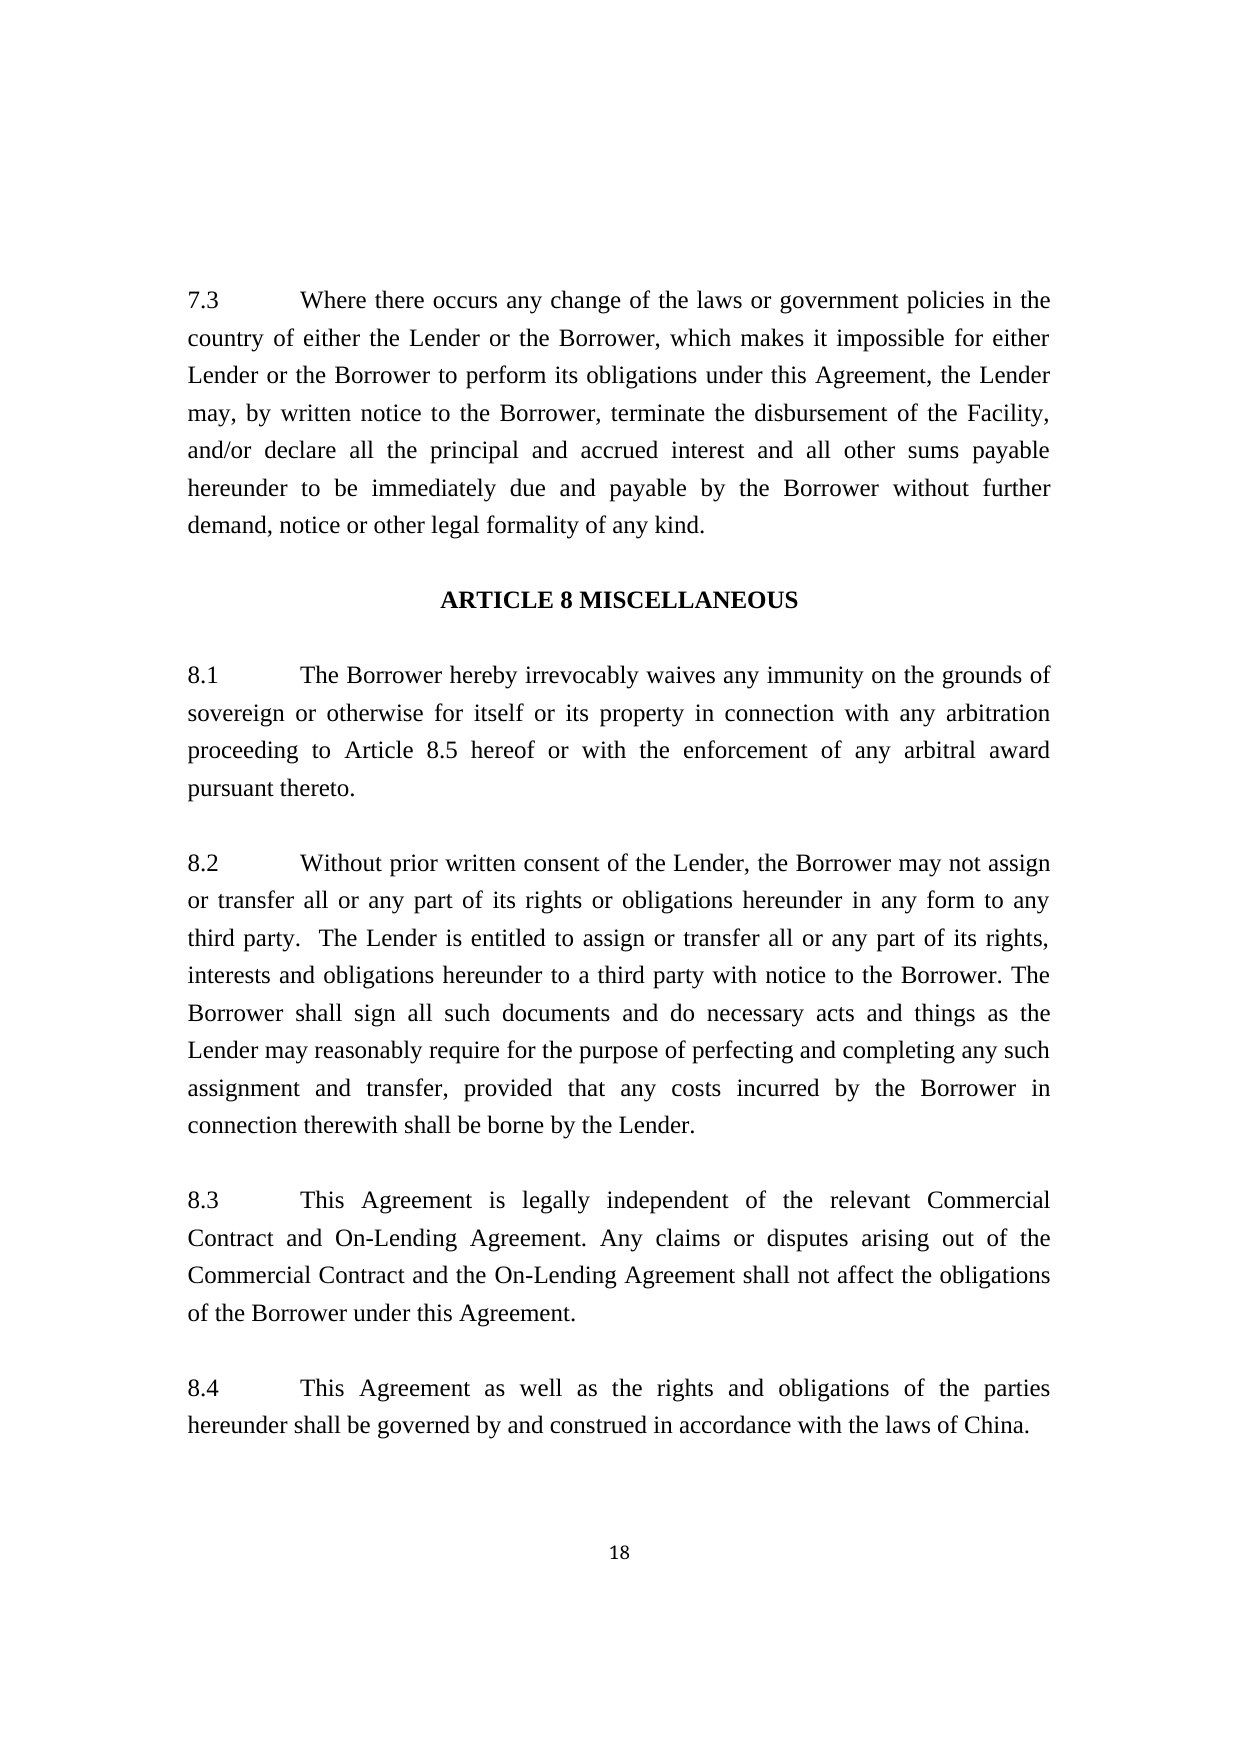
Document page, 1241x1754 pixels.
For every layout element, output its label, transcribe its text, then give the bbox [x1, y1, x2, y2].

list The Borrower hereby irrevocably waives any immunity on the grounds of sovereign or otherwise for itself or its property in connection with any arbitration proceeding to Article 8.5 hereof or with the enforcement of any arbitral award pursuant thereto. [187, 654, 1051, 804]
list Without prior written consent of the Lender, the Borrower may not assign or transfer all or any part of its rights or obligations hereunder in any form to any third party. The Lender is entitled to assign or transfer all or any part of its rights, interests and obligations hereunder to a third party with notice to the Borrower. The Borrower shall sign all such documents and do necessary acts and things as the Lender may reasonably require for the purpose of perfecting and completing any such assignment and transfer, provided that any costs incurred by the Borrower in connection therewith shall be borne by the Lender. [187, 841, 1051, 1141]
list This Agreement is legally independent of the relevant Commercial Contract and On-Lending Agreement. Any claims or disputes arising out of the Commercial Contract and the On-Lending Agreement shall not affect the obligations of the Borrower under this Agreement. [187, 1179, 1051, 1329]
list Where there occurs any change of the laws or government policies in the country of either the Lender or the Borrower, which makes it impossible for either Lender or the Borrower to perform its obligations under this Agreement, the Lender may, by written notice to the Borrower, terminate the disbursement of the Facility, and/or declare all the principal and accrued interest and all other sums payable hereunder to be immediately due and payable by the Borrower without further demand, notice or other legal formality of any kind. [187, 279, 1051, 541]
subtitle ARTICLE 8 MISCELLANEOUS [187, 579, 1051, 616]
list This Agreement as well as the rights and obligations of the parties hereunder shall be governed by and construed in accordance with the laws of China. [187, 1366, 1051, 1441]
